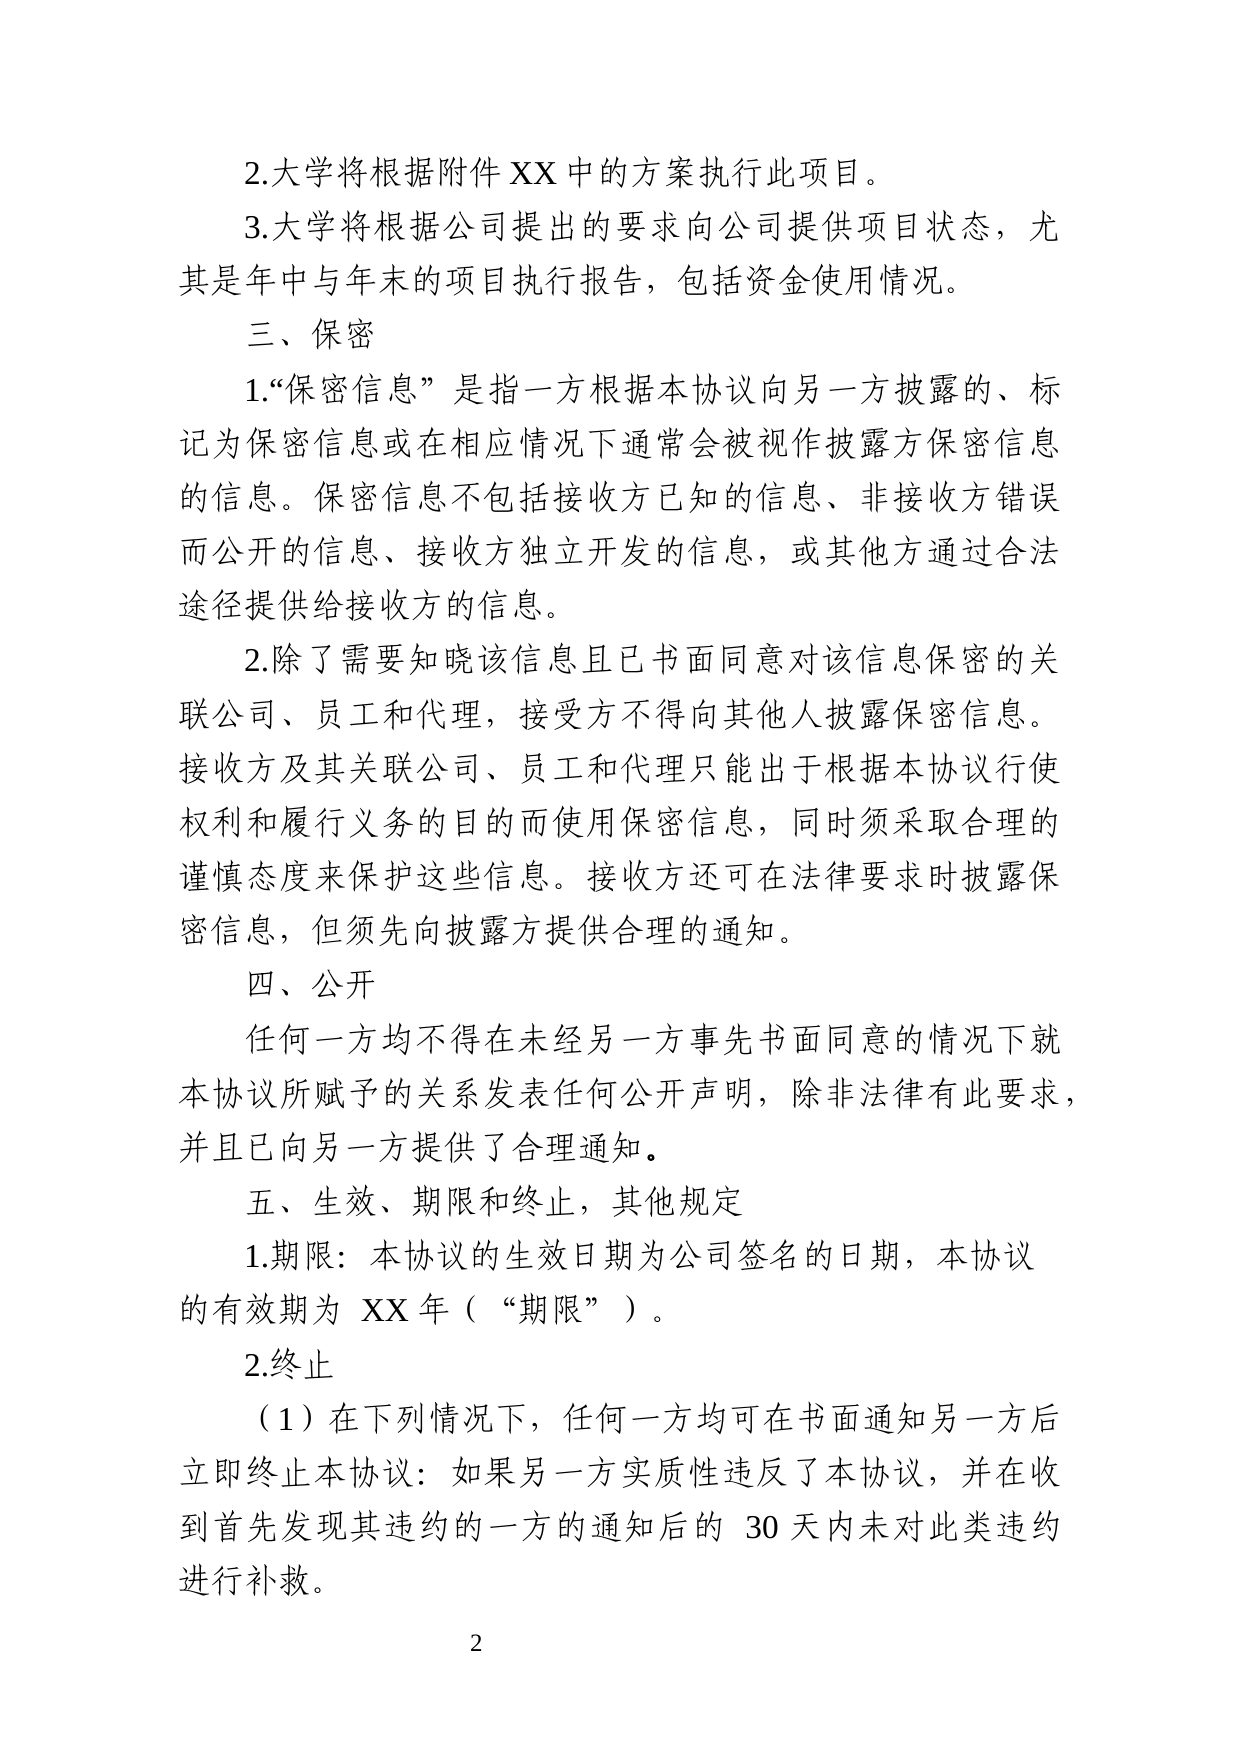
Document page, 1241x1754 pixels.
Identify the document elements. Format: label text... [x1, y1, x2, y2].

text 任何一方均不得在未经另一方事先书面同意的情况下就本协议所赋予的关系发表任何公开声明，除非法律有此要求，并且已向另一方提供了合理通知。 [177, 1008, 1063, 1170]
text 三、保密 [177, 303, 1063, 358]
text 2.终止 [177, 1333, 1063, 1387]
text 2.除了需要知晓该信息且已书面同意对该信息保密的关联公司、员工和代理，接受方不得向其他人披露保密信息。接收方及其关联公司、员工和代理只能出于根据本协议行使权利和履行义务的目的而使用保密信息，同时须采取合理的谨慎态度来保护这些信息。接收方还可在法律要求时披露保密信息，但须先向披露方提供合理的通知。 [177, 628, 1063, 953]
text 五、生效、期限和终止，其他规定 [177, 1170, 1063, 1224]
text （1）在下列情况下，任何一方均可在书面通知另一方后立即终止本协议：如果另一方实质性违反了本协议，并在收到首先发现其违约的一方的通知后的 30 天内未对此类违约进行补救。 [177, 1387, 1063, 1603]
text 3.大学将根据公司提出的要求向公司提供项目状态，尤其是年中与年末的项目执行报告，包括资金使用情况。 [177, 195, 1063, 303]
text 四、公开 [177, 953, 1063, 1008]
text 1.期限：本协议的生效日期为公司签名的日期，本协议的有效期为 XX 年（“期限”）。 [177, 1224, 1063, 1333]
text 1.“保密信息”是指一方根据本协议向另一方披露的、标记为保密信息或在相应情况下通常会被视作披露方保密信息的信息。保密信息不包括接收方已知的信息、非接收方错误而公开的信息、接收方独立开发的信息，或其他方通过合法途径提供给接收方的信息。 [177, 358, 1063, 628]
text 2.大学将根据附件XX中的方案执行此项目。 [177, 141, 1063, 195]
